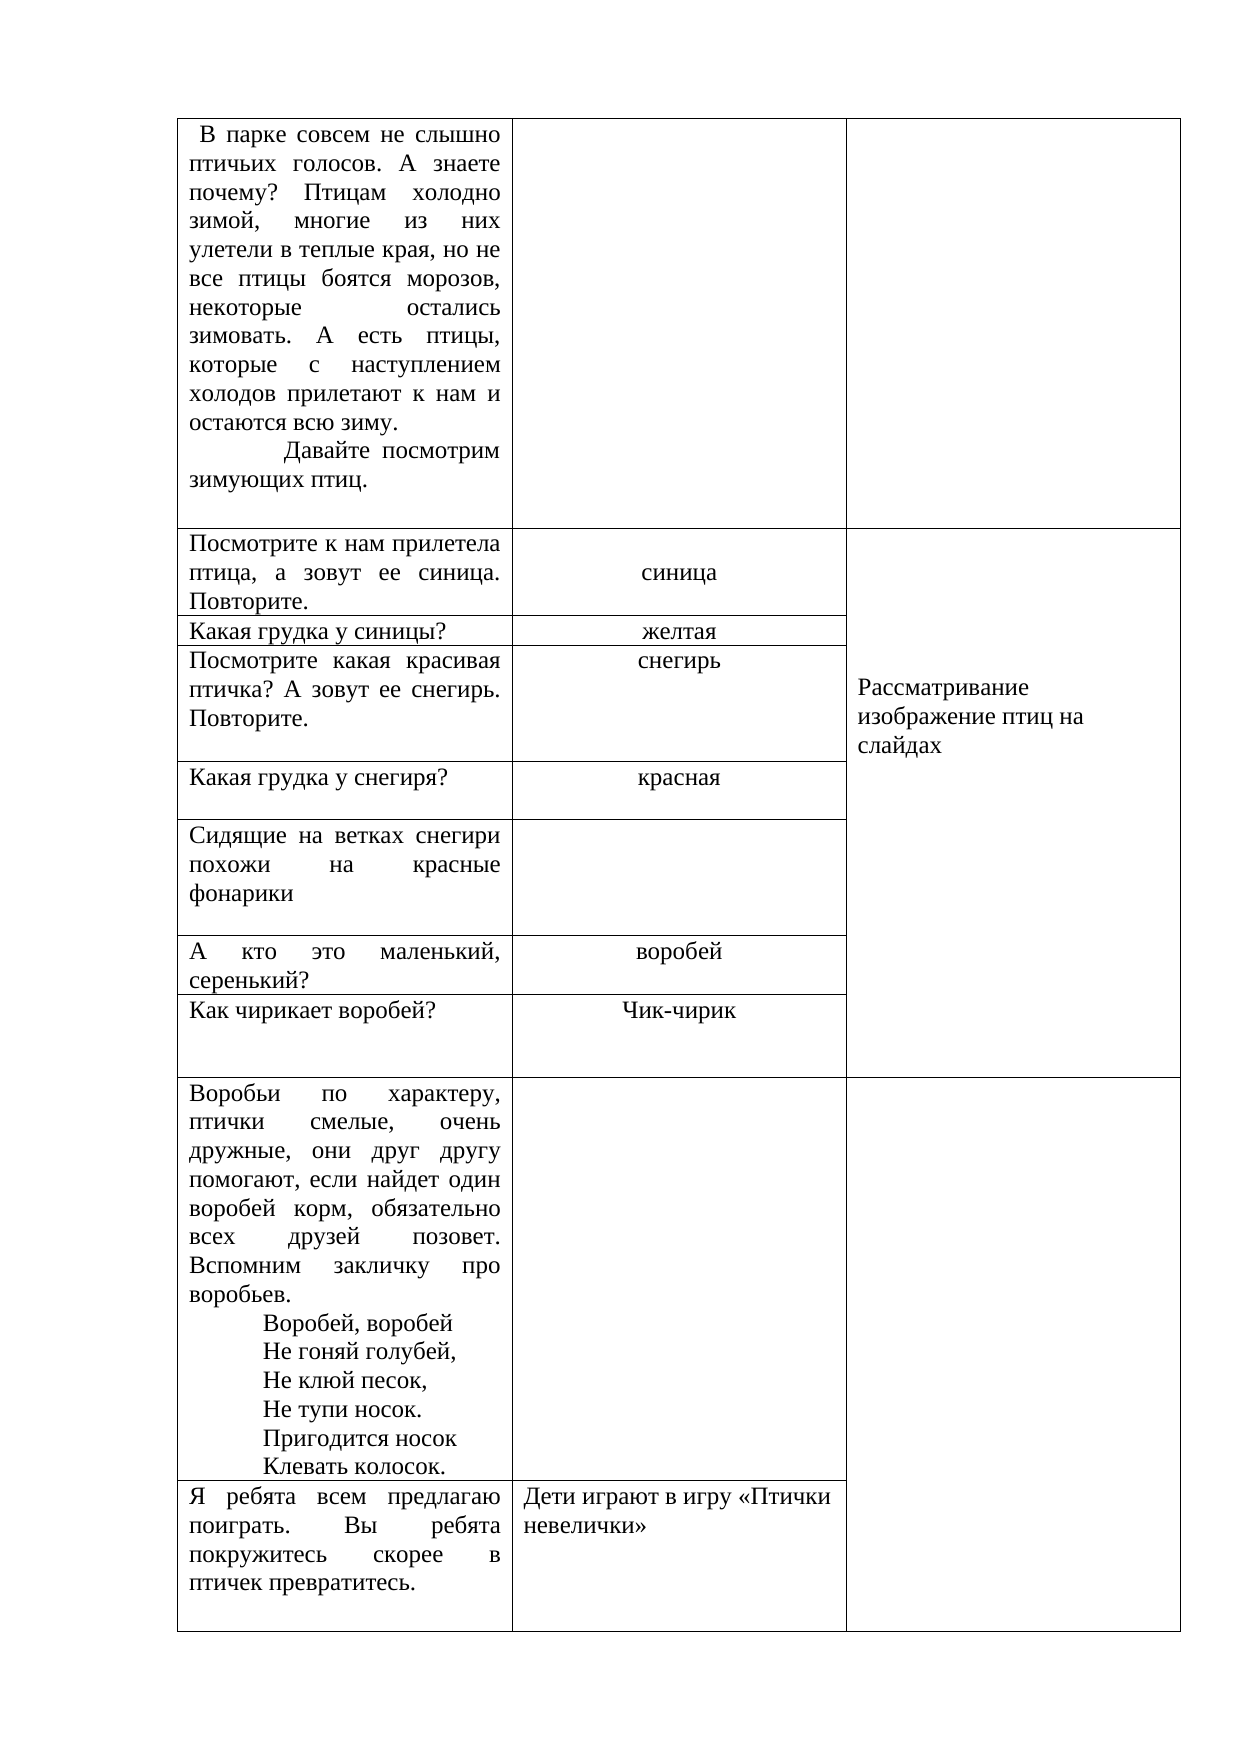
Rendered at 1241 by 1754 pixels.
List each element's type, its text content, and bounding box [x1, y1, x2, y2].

table_cell воробей [513, 936, 846, 994]
table_cell синица [513, 529, 846, 615]
table_cell Посмотрите к нам прилетела птица, а зовут ее синица. Повторите. [178, 529, 512, 615]
table_cell [847, 119, 1180, 527]
table_cell снегирь [513, 646, 846, 761]
table_cell красная [513, 762, 846, 819]
table_cell Посмотрите какая красивая птичка? А зовут ее снегирь. Повторите. [178, 646, 512, 761]
table_cell [513, 119, 846, 527]
table_cell Какая грудка у снегиря? [178, 762, 512, 819]
table_cell [513, 1078, 846, 1480]
table_cell Дети играют в игру «Птички невелички» [513, 1481, 846, 1631]
table_cell Чик-чирик [513, 995, 846, 1077]
table_cell Как чирикает воробей? [178, 995, 512, 1077]
table_cell А кто это маленький, серенький? [178, 936, 512, 994]
table_cell желтая [513, 616, 846, 644]
table_cell [847, 1078, 1180, 1631]
table_cell Сидящие на ветках снегири похожи на красные фонарики [178, 820, 512, 935]
table_cell Я ребята всем предлагаю поиграть. Вы ребята покружитесь скорее в птичек превратитесь. [178, 1481, 512, 1631]
table_cell Воробьи по характеру, птички смелые, очень дружные, они друг другу помогают, если найдет один воробей корм, обязательно всех друзей позовет. Вспомним закличку про воробьев. Воробей, воробей Не гоняй голубей, Не клюй песок, Не тупи носок. Пригодится носок Клевать колосок. [178, 1078, 512, 1480]
table_cell В парке совсем не слышно птичьих голосов. А знаете почему? Птицам холодно зимой, многие из них улетели в теплые края, но не все птицы боятся морозов, некоторые остались зимовать. А есть птицы, которые с наступлением холодов прилетают к нам и остаются всю зиму. Давайте посмотрим зимующих птиц. [178, 119, 512, 527]
table_cell [513, 820, 846, 935]
table_cell Какая грудка у синицы? [178, 616, 512, 644]
table_cell Рассматривание изображение птиц на слайдах [847, 529, 1180, 1077]
